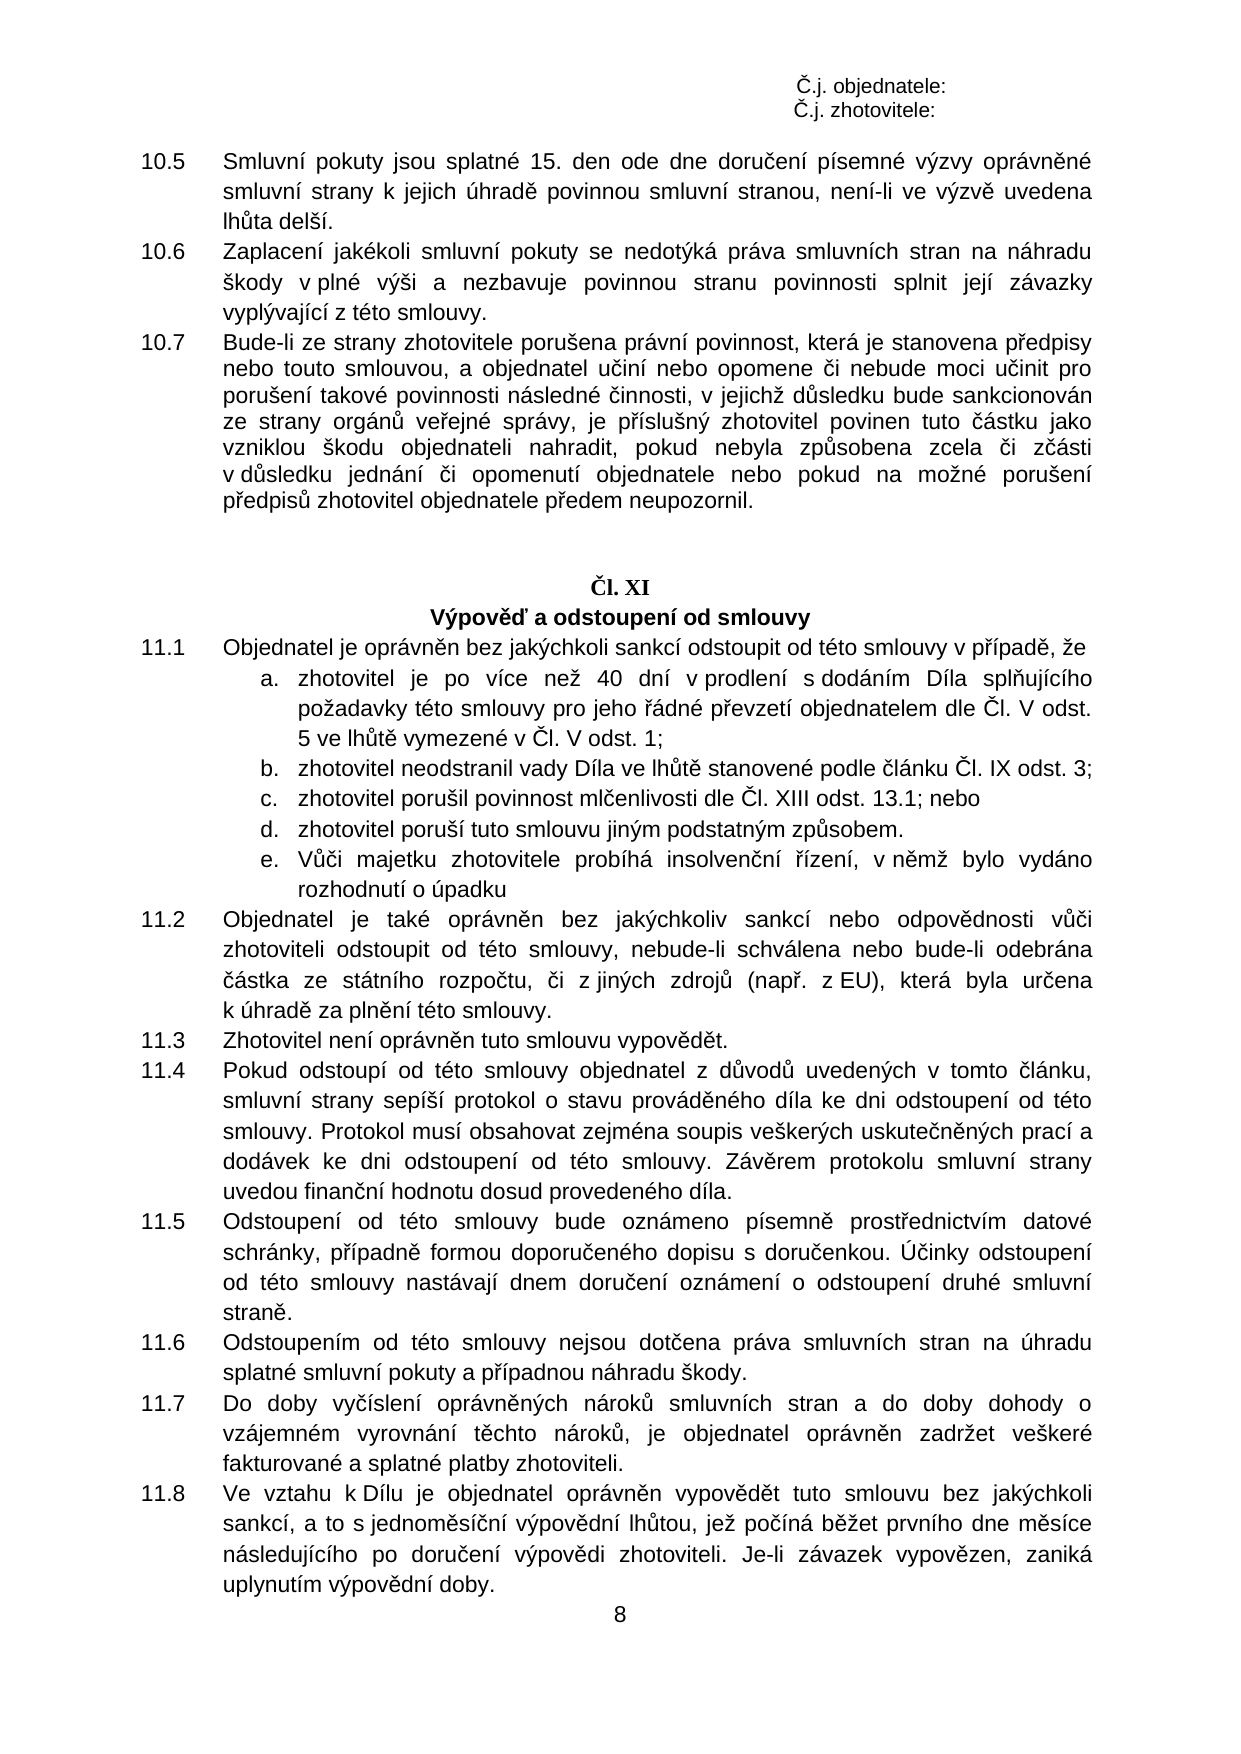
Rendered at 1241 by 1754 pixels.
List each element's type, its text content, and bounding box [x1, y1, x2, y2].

list Objednatel je také oprávněn bez jakýchkoliv sankcí nebo odpovědnosti vůči zhotoviteli odstoupit od této smlouvy, nebude-li schválena nebo bude-li odebrána částka ze státního rozpočtu, či z jiných zdrojů (např. z EU), která byla určena k úhradě za plnění této smlouvy. [185, 906, 1093, 1023]
list Zhotovitel není oprávněn tuto smlouvu vypovědět. [185, 1027, 1093, 1053]
list Do doby vyčíslení oprávněných nároků smluvních stran a do doby dohody o vzájemném vyrovnání těchto nároků, je objednatel oprávněn zadržet veškeré fakturované a splatné platby zhotoviteli. [185, 1389, 1093, 1476]
list Vůči majetku zhotovitele probíhá insolvenční řízení, v němž bylo vydáno rozhodnutí o úpadku [260, 846, 1093, 902]
list Objednatel je oprávněn bez jakýchkoli sankcí odstoupit od této smlouvy v případě, že [185, 634, 1093, 661]
list Pokud odstoupí od této smlouvy objednatel z důvodů uvedených v tomto článku, smluvní strany sepíší protokol o stavu prováděného díla ke dni odstoupení od této smlouvy. Protokol musí obsahovat zejména soupis veškerých uskutečněných prací a dodávek ke dni odstoupení od této smlouvy. Závěrem protokolu smluvní strany uvedou finanční hodnotu dosud provedeného díla. [185, 1057, 1093, 1204]
list Smluvní pokuty jsou splatné 15. den ode dne doručení písemné výzvy oprávněné smluvní strany k jejich úhradě povinnou smluvní stranou, není-li ve výzvě uvedena lhůta delší. [185, 148, 1093, 234]
list Bude-li ze strany zhotovitele porušena právní povinnost, která je stanovena předpisy nebo touto smlouvou, a objednatel učiní nebo opomene či nebude moci učinit pro porušení takové povinnosti následné činnosti, v jejichž důsledku bude sankcionován ze strany orgánů veřejné správy, je příslušný zhotovitel povinen tuto částku jako vzniklou škodu objednateli nahradit, pokud nebyla způsobena zcela či zčásti v důsledku jednání či opomenutí objednatele nebo pokud na možné porušení předpisů zhotovitel objednatele předem neupozornil. [185, 329, 1093, 513]
list Odstoupením od této smlouvy nejsou dotčena práva smluvních stran na úhradu splatné smluvní pokuty a případnou náhradu škody. [185, 1329, 1093, 1386]
list zhotovitel poruší tuto smlouvu jiným podstatným způsobem. [260, 816, 1093, 842]
list Ve vztahu k Dílu je objednatel oprávněn vypovědět tuto smlouvu bez jakýchkoli sankcí, a to s jednoměsíční výpovědní lhůtou, jež počíná běžet prvního dne měsíce následujícího po doručení výpovědi zhotoviteli. Je-li závazek vypovězen, zaniká uplynutím výpovědní doby. [185, 1480, 1093, 1597]
list zhotovitel porušil povinnost mlčenlivosti dle Čl. XII odst. 1; nebo [260, 785, 1093, 812]
list zhotovitel neodstranil vady Díla ve lhůtě stanovené podle článku Čl. IX odst. 3; [260, 755, 1093, 781]
list zhotovitel je po více než 40 dní v prodlení s dodáním Díla splňujícího požadavky této smlouvy pro jeho řádné převzetí objednatelem dle Čl. V odst. 5 ve lhůtě vymezené v Čl. V odst. 1; [260, 664, 1093, 751]
list Zaplacení jakékoli smluvní pokuty se nedotýká práva smluvních stran na náhradu škody v plné výši a nezbavuje povinnou stranu povinnosti splnit její závazky vyplývající z této smlouvy. [185, 238, 1093, 325]
list Odstoupení od této smlouvy bude oznámeno písemně prostřednictvím datové schránky, případně formou doporučeného dopisu s doručenkou. Účinky odstoupení od této smlouvy nastávají dnem doručení oznámení o odstoupení druhé smluvní straně. [185, 1208, 1093, 1325]
list Výpověď a odstoupení od smlouvy [148, 574, 1093, 630]
